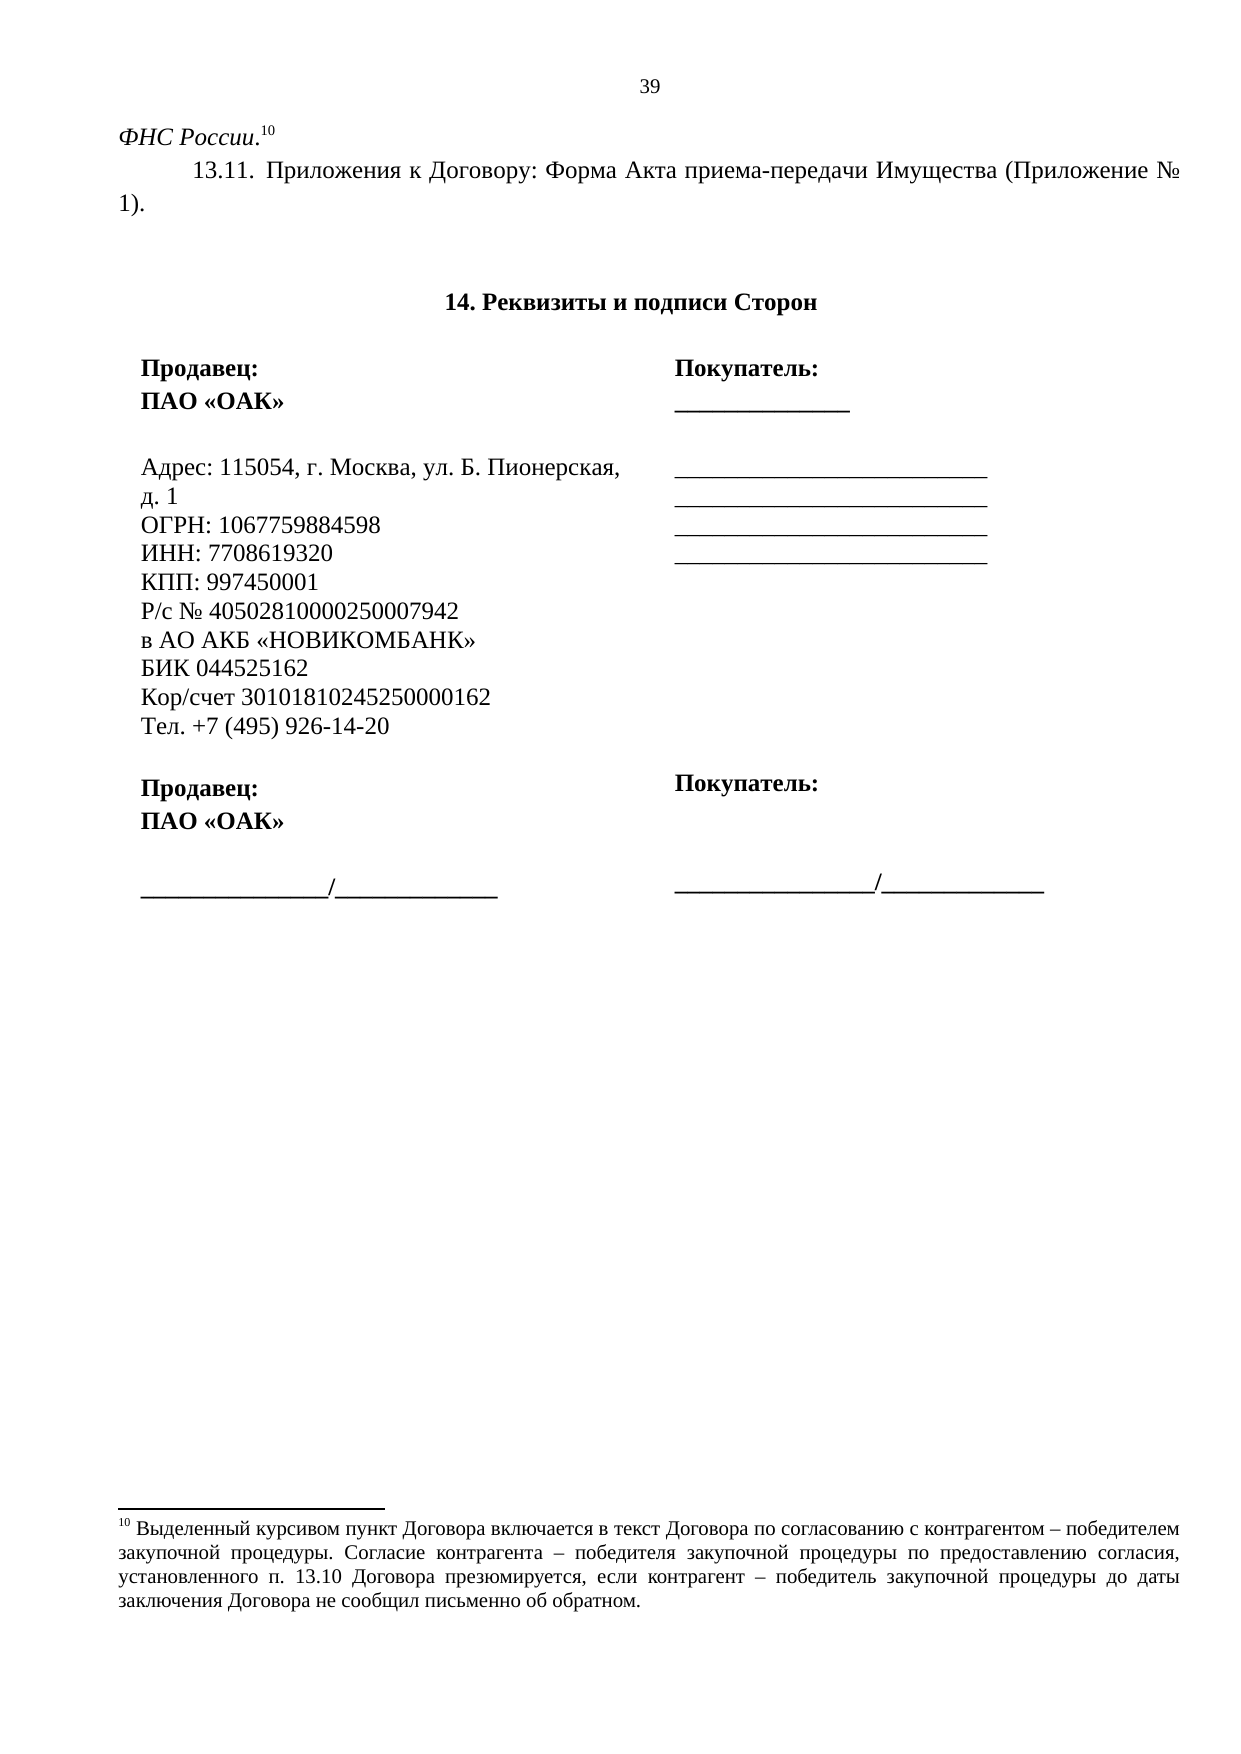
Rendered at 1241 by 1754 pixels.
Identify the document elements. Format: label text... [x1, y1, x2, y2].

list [118, 122, 1181, 151]
list Приложения к Договору: Форма Акта приема-передачи Имущества (Приложение № 1). [118, 155, 1181, 217]
list Реквизиты и подписи Сторон [81, 287, 1181, 316]
table_header Продавец: ПАО «ОАК» Адрес: 115054, г. Москва, ул. Б. Пионерская, д. 1 ОГРН: 1067759884598 ИНН: 7708619320 КПП: 997450001 Р/с № 40502810000250007942 в АО АКБ «НОВИКОМБАНК» БИК 044525162 Кор/счет 30101810245250000162 Тел. +7 (495) 926-14-20 Продавец: ПАО «ОАК» _______________/_____________ [129, 353, 663, 929]
table_header Покупатель: ______________ _________________________ _________________________ _________________________ _________________________ Покупатель: ________________/_____________ [663, 353, 1138, 929]
